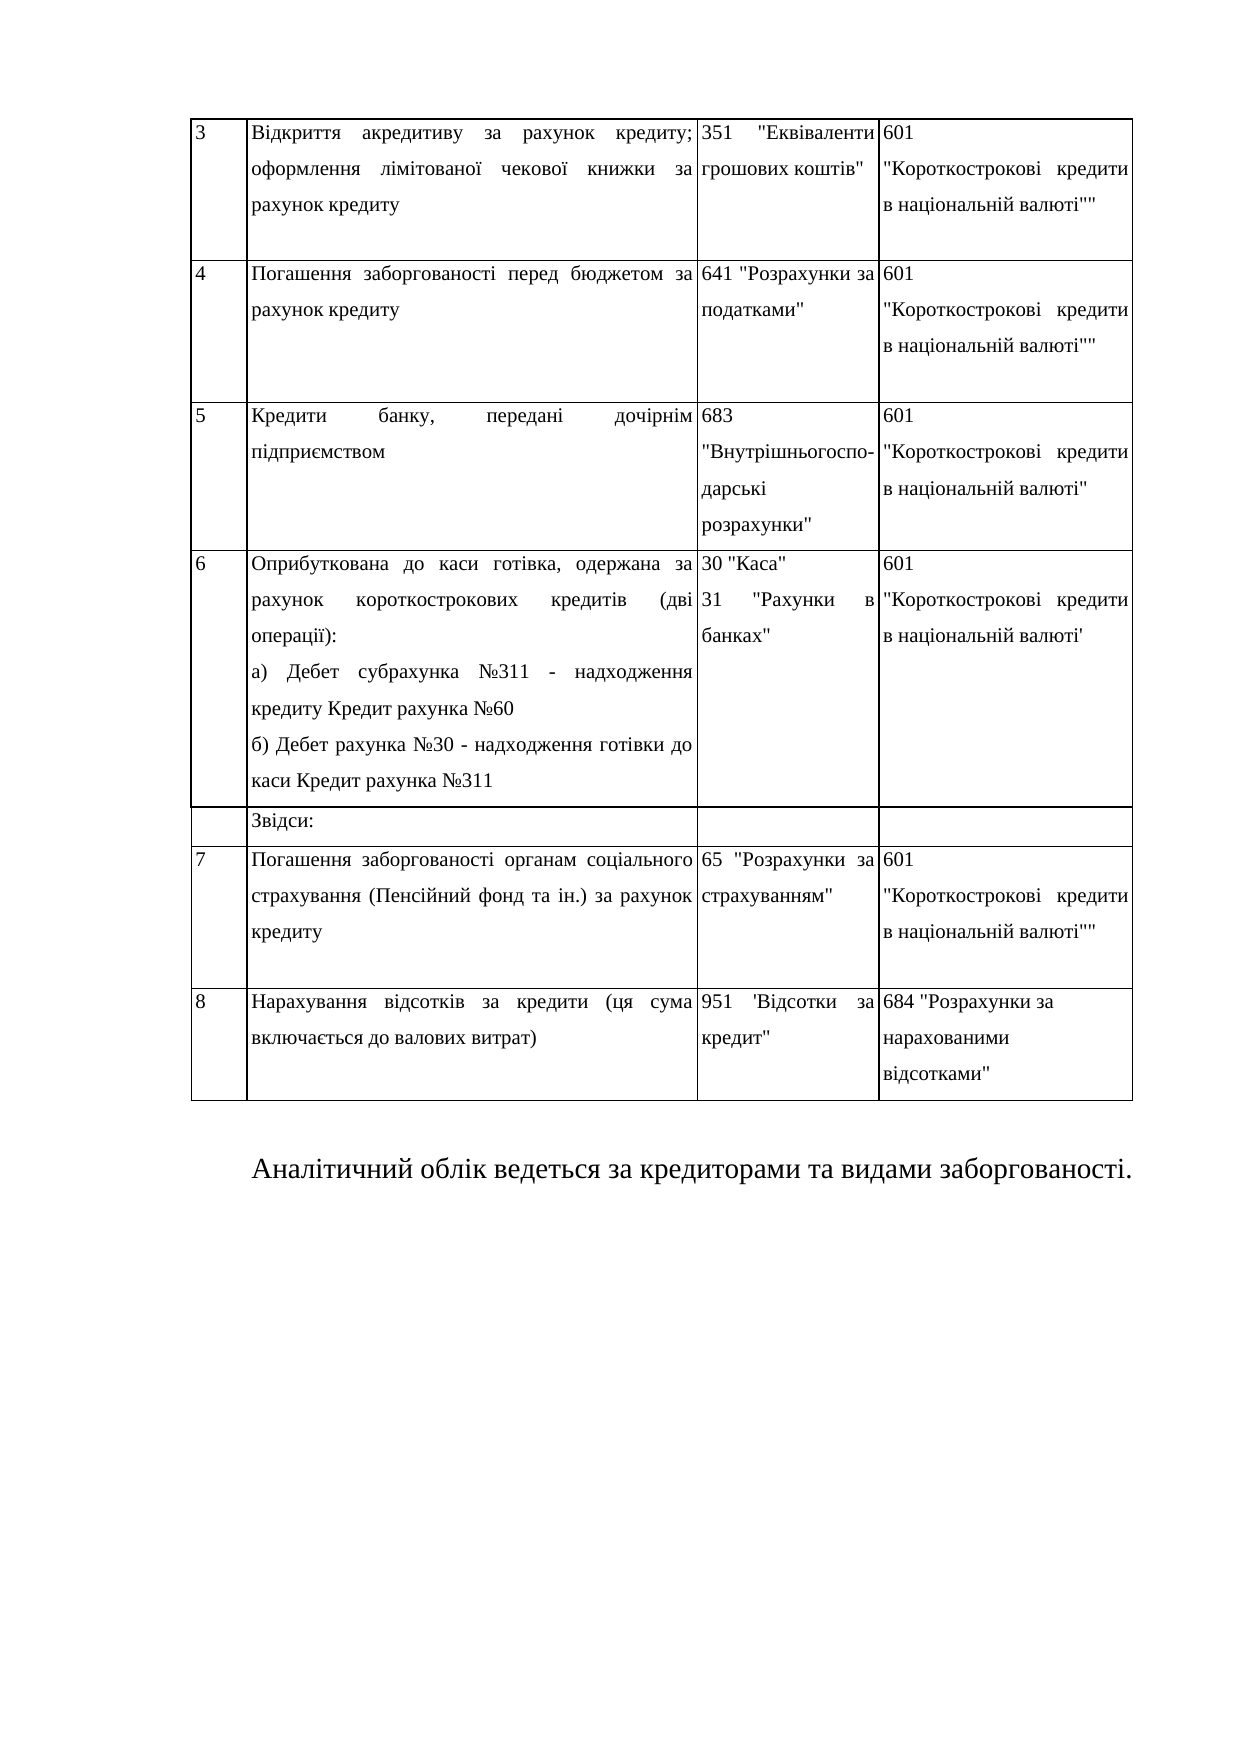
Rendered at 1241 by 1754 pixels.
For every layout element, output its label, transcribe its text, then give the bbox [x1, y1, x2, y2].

table_cell Звідси: [248, 808, 697, 846]
table_cell [698, 808, 878, 846]
table_cell 30 "Каса" 31 "Рахунки в банках" [698, 551, 878, 806]
table_cell 5 [192, 403, 246, 550]
table_cell 601 "Короткострокові кредити в національній валюті" [880, 403, 1132, 550]
table_cell Погашення заборгованості органам соціального страхування (Пенсійний фонд та ін.) за рахунок кредиту [248, 847, 697, 988]
table_cell 601 "Короткострокові кредити в національній валюті' [880, 551, 1132, 806]
table_cell 683 "Внутрішньогоспо- дарські розрахунки" [698, 403, 878, 550]
table_cell 684 "Розрахунки за нарахованими відсотками" [880, 989, 1132, 1100]
table_cell 951 'Відсотки за кредит" [698, 989, 878, 1100]
table_cell 601 "Короткострокові кредити в національній валюті"" [880, 120, 1132, 259]
text Аналітичний облік ведеться за кредиторами та видами заборгованості. [177, 1152, 1152, 1185]
table_cell 601 "Короткострокові кредити в національній валюті"" [880, 261, 1132, 402]
table_cell Оприбуткована до каси готівка, одержана за рахунок короткострокових кредитів (дві операції): а) Дебет субрахунка №311 - надходження кредиту Кредит рахунка №60 б) Дебет рахунка №30 - надходження готівки до каси Кредит рахунка №311 [248, 551, 697, 806]
table_cell 65 "Розрахунки за страхуванням" [698, 847, 878, 988]
table_cell 6 [192, 551, 246, 806]
table_cell 8 [192, 989, 246, 1100]
table_cell Кредити банку, передані дочірнім підприємством [248, 403, 697, 550]
table_cell Нарахування відсотків за кредити (ця сума включається до валових витрат) [248, 989, 697, 1100]
table_cell 4 [192, 261, 246, 402]
table_cell 3 [192, 120, 246, 259]
table_cell [192, 808, 246, 846]
table_cell 7 [192, 847, 246, 988]
table_cell [880, 808, 1132, 846]
table_cell 641 "Розрахунки за податками" [698, 261, 878, 402]
table_cell Відкриття акредитиву за рахунок кредиту; оформлення лімітованої чекової книжки за рахунок кредиту [248, 120, 697, 259]
table_cell 601 "Короткострокові кредити в національній валюті"" [880, 847, 1132, 988]
table_cell Погашення заборгованості перед бюджетом за рахунок кредиту [248, 261, 697, 402]
table_cell 351 "Еквіваленти грошових коштів" [698, 120, 878, 259]
